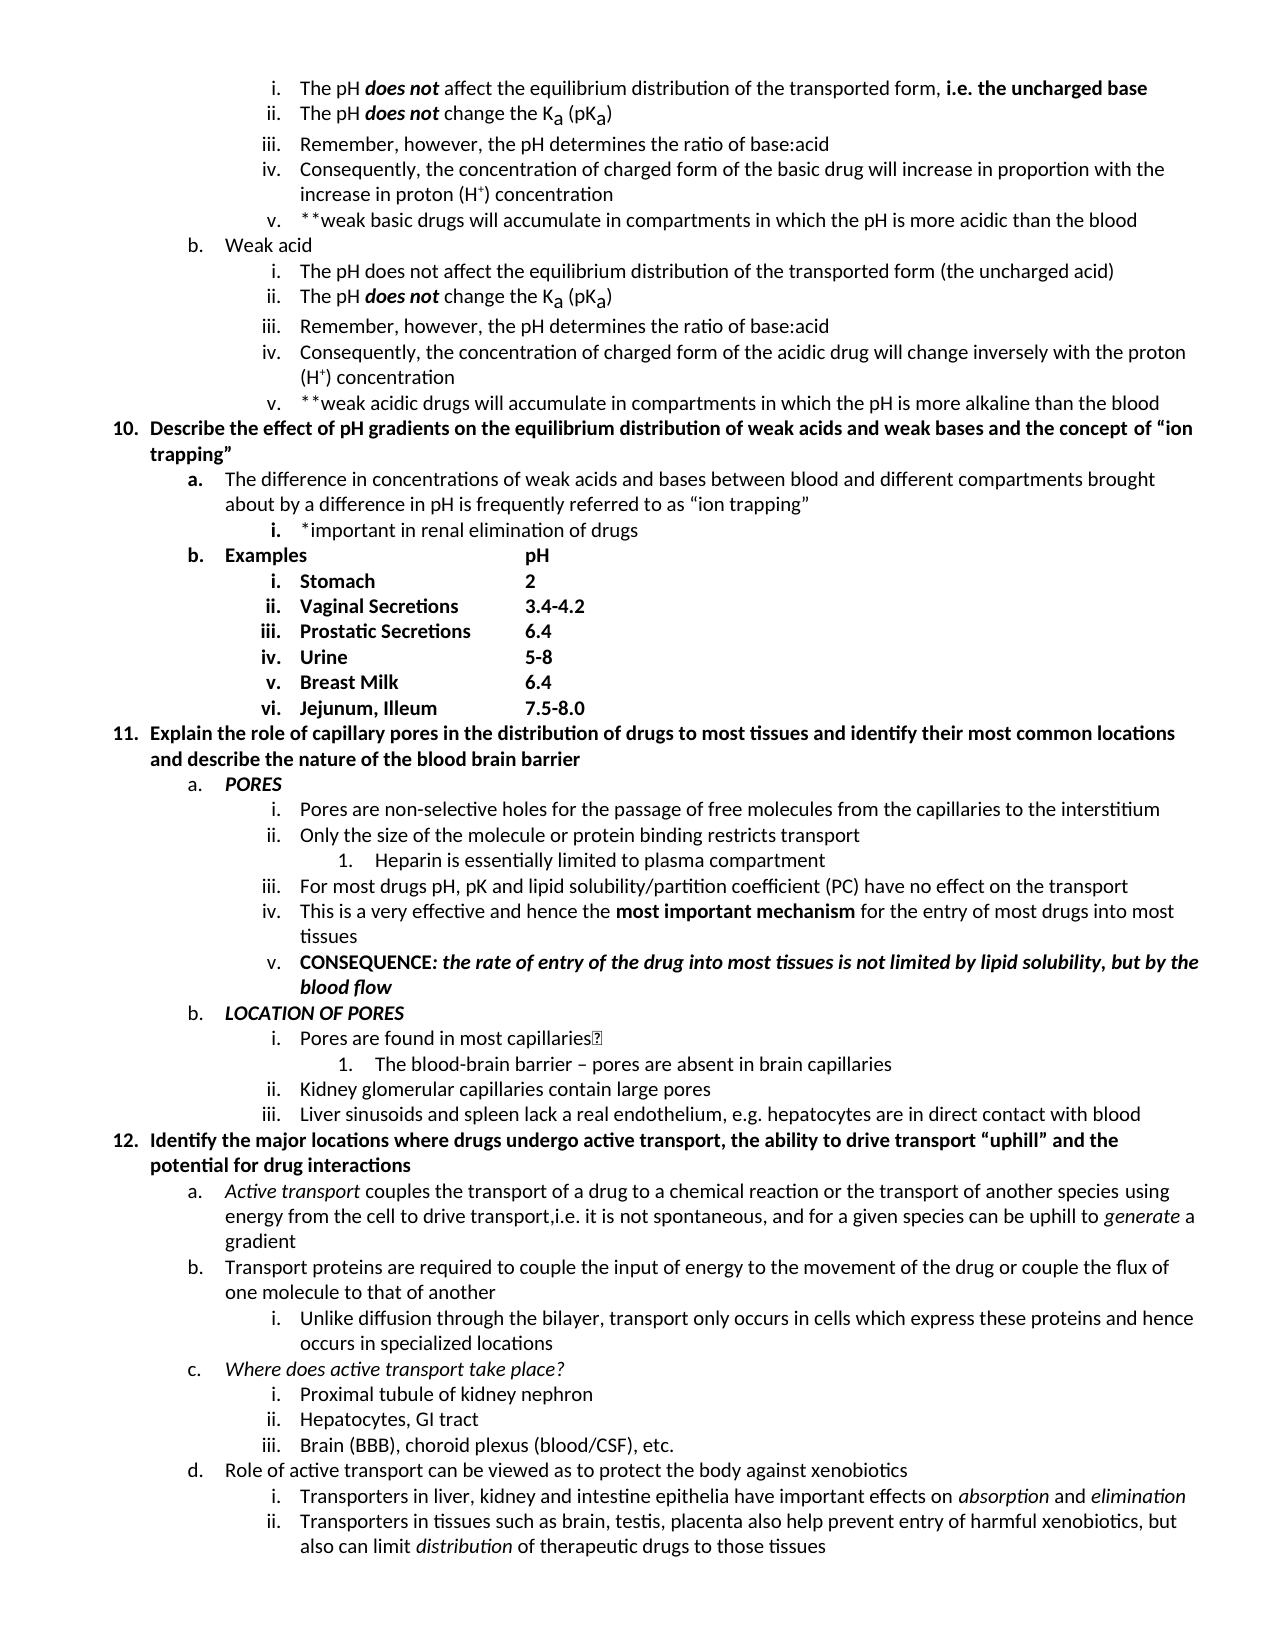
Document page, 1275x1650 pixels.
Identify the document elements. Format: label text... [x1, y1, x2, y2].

list Consequently, the concentration of charged form of the basic drug will increase in proportion with the increase in proton (H+) concentration [281, 156, 1200, 207]
list **weak basic drugs will accumulate in compartments in which the pH is more acidic than the blood [281, 207, 1200, 232]
list Consequently, the concentration of charged form of the acidic drug will change inversely with the proton (H+) concentration [281, 339, 1200, 390]
list Liver sinusoids and spleen lack a real endothelium, e.g. hepatocytes are in direct contact with blood [281, 1102, 1200, 1127]
list **weak acidic drugs will accumulate in compartments in which the pH is more alkaline than the blood [281, 390, 1200, 415]
list Jejunum, Illeum 7.5-8.0 [281, 695, 1200, 720]
list Transport proteins are required to couple the input of energy to the movement of the drug or couple the flux of one molecule to that of another [187, 1254, 1200, 1305]
list Active transport couples the transport of a drug to a chemical reaction or the transport of another species using energy from the cell to drive transport, i.e. it is not spontaneous, and for a given species can be uphill to generate a gradient [187, 1178, 1200, 1254]
list For most drugs pH, pK and lipid solubility/partition coefficient (PC) have no effect on the transport [281, 873, 1200, 898]
list Remember, however, the pH determines the ratio of base:acid [281, 314, 1200, 339]
list This is a very effective and hence the most important mechanism for the entry of most drugs into most tissues [281, 898, 1200, 949]
list Where does active transport take place? [187, 1356, 1200, 1381]
list Pores are found in most capillaries  [281, 1025, 1200, 1051]
list Describe the effect of pH gradients on the equilibrium distribution of weak acids and weak bases and the concept of “ion trapping” [112, 415, 1200, 466]
list PORES [187, 771, 1200, 797]
list The pH does not affect the equilibrium distribution of the transported form, i.e. the uncharged base [281, 75, 1200, 100]
list The pH does not change the Ka (pKa) [281, 283, 1200, 314]
list Breast Milk 6.4 [281, 669, 1200, 695]
list The blood-brain barrier – pores are absent in brain capillaries [337, 1051, 1200, 1076]
list Urine 5-8 [281, 644, 1200, 669]
list Kidney glomerular capillaries contain large pores [281, 1076, 1200, 1102]
list Explain the role of capillary pores in the distribution of drugs to most tissues and identify their most common locations and describe the nature of the blood brain barrier [112, 720, 1200, 771]
list Weak acid [187, 232, 1200, 258]
list Only the size of the molecule or protein binding restricts transport [281, 822, 1200, 847]
list Prostatic Secretions 6.4 [281, 619, 1200, 644]
list Vaginal Secretions 3.4-4.2 [281, 593, 1200, 619]
list Hepatocytes, GI tract [281, 1407, 1200, 1432]
list Transporters in tissues such as brain, testis, placenta also help prevent entry of harmful xenobiotics, but also can limit distribution of therapeutic drugs to those tissues [281, 1508, 1200, 1559]
list Brain (BBB), choroid plexus (blood/CSF), etc. [281, 1432, 1200, 1457]
list Examples pH [187, 542, 1200, 568]
list LOCATION OF PORES [187, 1000, 1200, 1025]
list The difference in concentrations of weak acids and bases between blood and different compartments brought about by a difference in pH is frequently referred to as “ion trapping” [187, 466, 1200, 517]
list Heparin is essentially limited to plasma compartment [337, 847, 1200, 873]
list The pH does not affect the equilibrium distribution of the transported form (the uncharged acid) [281, 258, 1200, 283]
list Transporters in liver, kidney and intestine epithelia have important effects on absorption and elimination [281, 1483, 1200, 1508]
list *important in renal elimination of drugs [281, 517, 1200, 542]
list Remember, however, the pH determines the ratio of base:acid [281, 131, 1200, 156]
list Identify the major locations where drugs undergo active transport, the ability to drive transport “uphill” and the potential for drug interactions [112, 1127, 1200, 1178]
list Proximal tubule of kidney nephron [281, 1381, 1200, 1407]
list Stomach 2 [281, 568, 1200, 593]
list The pH does not change the Ka (pKa) [281, 100, 1200, 131]
list Pores are non-selective holes for the passage of free molecules from the capillaries to the interstitium [281, 797, 1200, 822]
list CONSEQUENCE: the rate of entry of the drug into most tissues is not limited by lipid solubility, but by the blood flow [281, 949, 1200, 1000]
list Unlike diffusion through the bilayer, transport only occurs in cells which express these proteins and hence occurs in specialized locations [281, 1305, 1200, 1356]
list Role of active transport can be viewed as to protect the body against xenobiotics [187, 1457, 1200, 1483]
